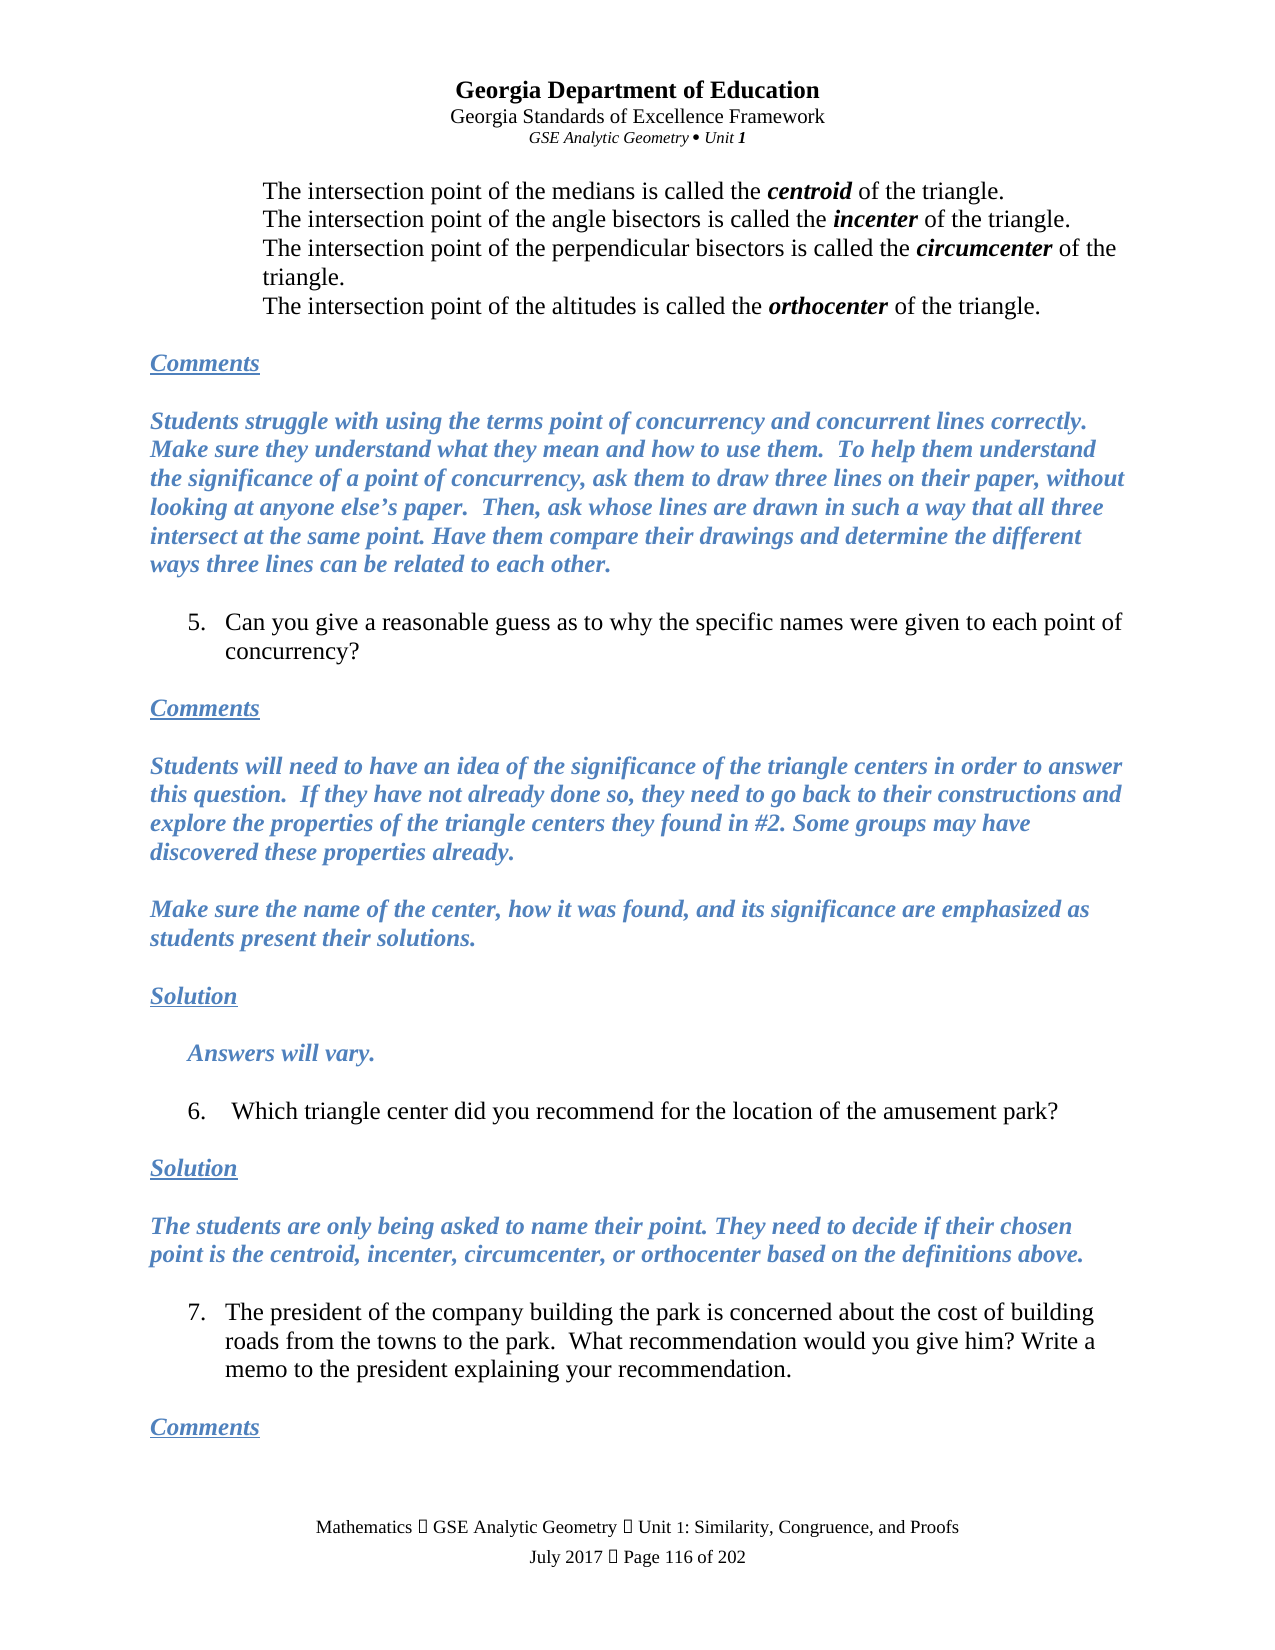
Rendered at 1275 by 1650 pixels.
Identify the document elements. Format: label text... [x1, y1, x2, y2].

text The intersection point of the altitudes is called the orthocenter of the triangle. [262, 291, 1125, 319]
text Solution [150, 1153, 1125, 1182]
list Can you give a reasonable guess as to why the specific names were given to each point of concurrency? [187, 607, 1125, 664]
text Make sure the name of the center, how it was found, and its significance are emphasized as students present their solutions. [150, 894, 1125, 952]
text The intersection point of the medians is called the centroid of the triangle. [262, 176, 1125, 204]
text Comments [150, 348, 1125, 377]
text The intersection point of the angle bisectors is called the incenter of the triangle. [262, 204, 1125, 233]
text The students are only being asked to name their point. They need to decide if their chosen point is the centroid, incenter, circumcenter, or orthocenter based on the definitions above. [150, 1211, 1125, 1268]
list Which triangle center did you recommend for the location of the amusement park? [187, 1096, 1125, 1124]
text Comments [150, 1412, 1125, 1441]
text Students will need to have an idea of the significance of the triangle centers in order to answer this question. If they have not already done so, they need to go back to their constructions and explore the properties of the triangle centers they found in #2. Some groups may have discovered these properties already. [150, 751, 1125, 866]
list The president of the company building the park is concerned about the cost of building roads from the towns to the park. What recommendation would you give him? Write a memo to the president explaining your recommendation. [187, 1297, 1125, 1383]
text Students struggle with using the terms point of concurrency and concurrent lines correctly. Make sure they understand what they mean and how to use them. To help them understand the significance of a point of concurrency, ask them to draw three lines on their paper, without looking at anyone else’s paper. Then, ask whose lines are drawn in such a way that all three intersect at the same point. Have them compare their drawings and determine the different ways three lines can be related to each other. [150, 406, 1125, 578]
text Solution [150, 981, 1125, 1009]
text Comments [150, 693, 1125, 722]
text The intersection point of the perpendicular bisectors is called the circumcenter of the triangle. [262, 233, 1125, 291]
list Answers will vary. [187, 1038, 1125, 1067]
